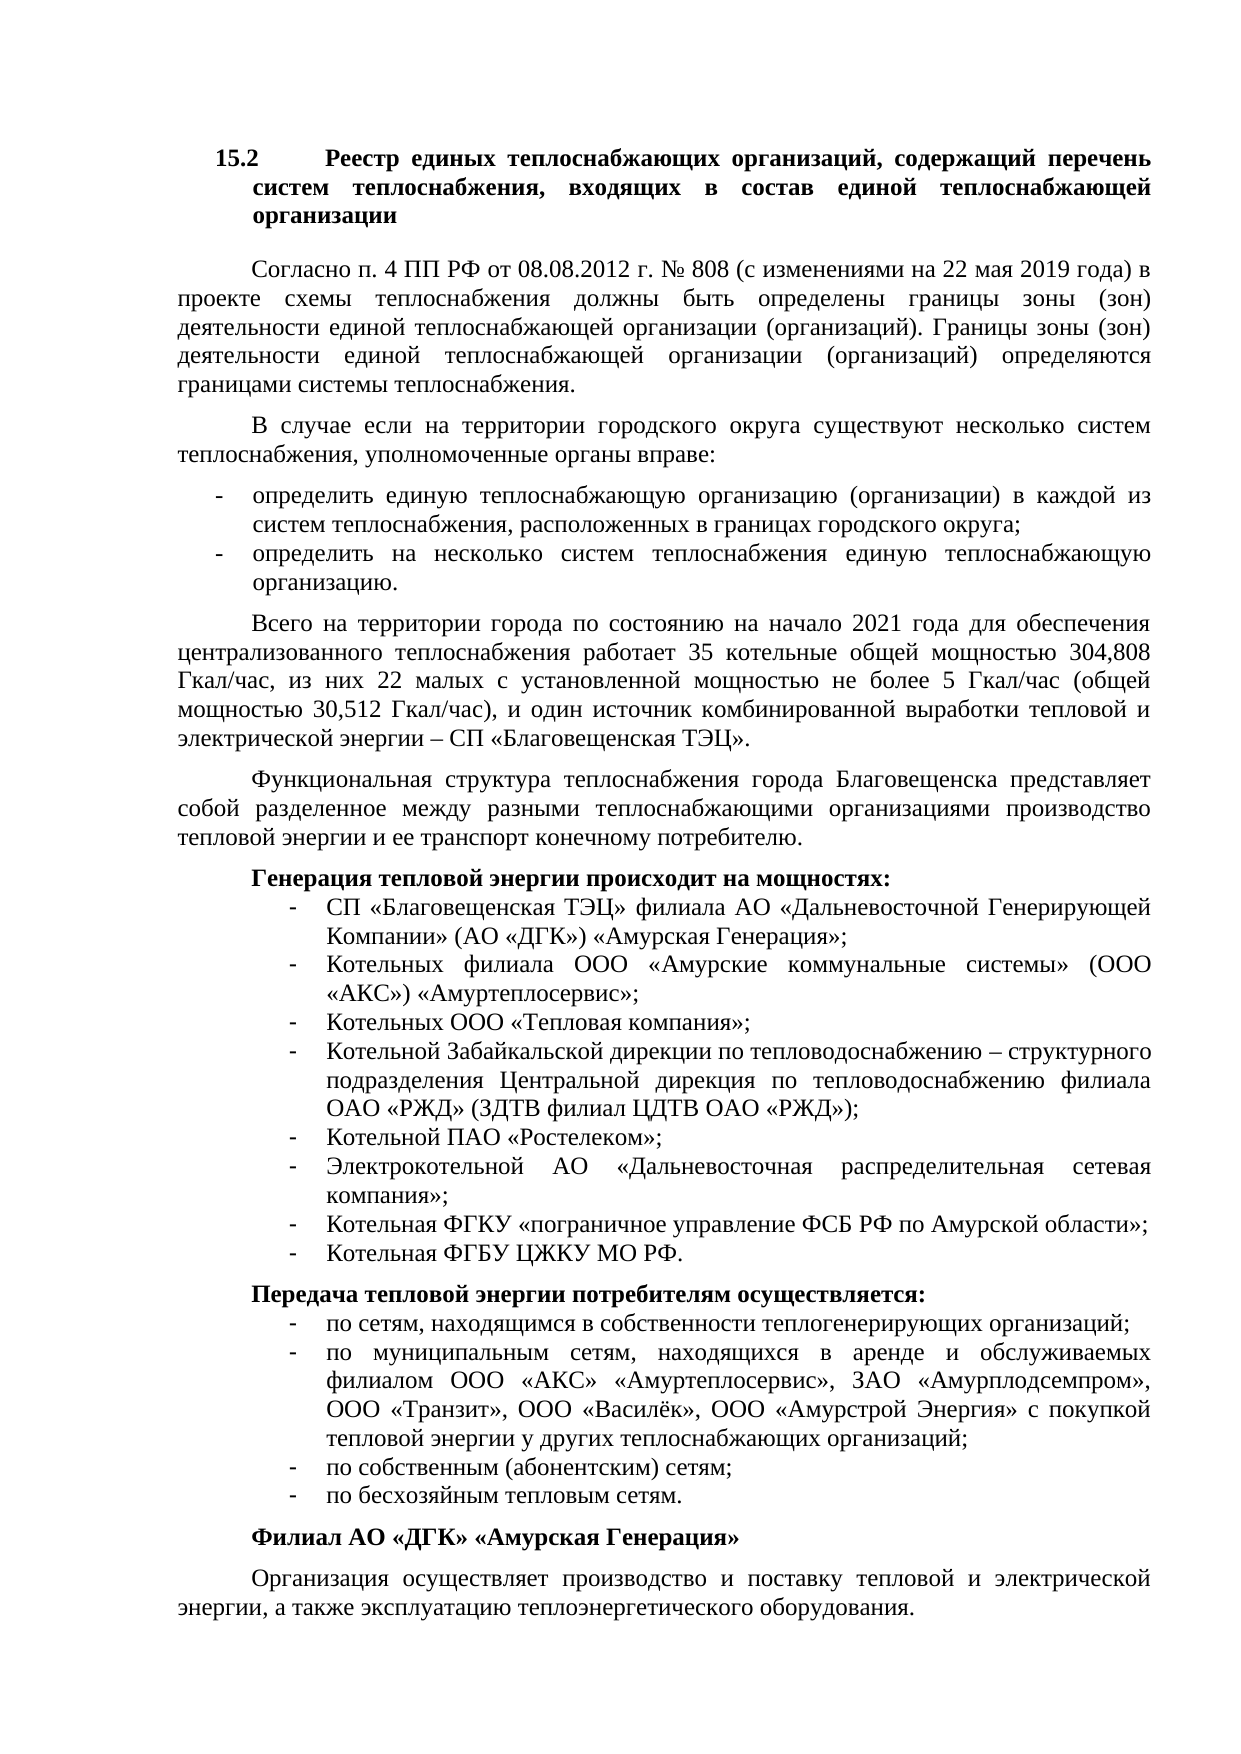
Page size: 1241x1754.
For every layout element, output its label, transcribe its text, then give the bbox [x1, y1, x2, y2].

list Котельная ФГКУ «пограничное управление ФСБ РФ по Амурской области»; [288, 1209, 1152, 1238]
list по бесхозяйным тепловым сетям. [288, 1481, 1152, 1509]
text Всего на территории города по состоянию на начало 2021 года для обеспечения централизованного теплоснабжения работает 35 котельные общей мощностью 304,808 Гкал/час, из них 22 малых с установленной мощностью не более 5 Гкал/час (общей мощностью 30,512 Гкал/час), и один источник комбинированной выработки тепловой и электрической энергии – СП «Благовещенская ТЭЦ». [177, 608, 1152, 752]
text Функциональная структура теплоснабжения города Благовещенска представляет собой разделенное между разными теплоснабжающими организациями производство тепловой энергии и ее транспорт конечному потребителю. [177, 764, 1152, 851]
subtitle Реестр единых теплоснабжающих организаций, содержащий перечень систем теплоснабжения, входящих в состав единой теплоснабжающей организации [215, 143, 1152, 229]
list Котельной ПАО «Ростелеком»; [288, 1122, 1152, 1151]
text Филиал АО «ДГК» «Амурская Генерация» [177, 1522, 1152, 1551]
text Передача тепловой энергии потребителям осуществляется: [177, 1279, 1152, 1308]
list определить на несколько систем теплоснабжения единую теплоснабжающую организацию. [215, 538, 1152, 596]
list определить единую теплоснабжающую организацию (организации) в каждой из систем теплоснабжения, расположенных в границах городского округа; [215, 481, 1152, 538]
list СП «Благовещенская ТЭЦ» филиала АО «Дальневосточной Генерирующей Компании» (АО «ДГК») «Амурская Генерация»; [288, 892, 1152, 949]
list Котельная ФГБУ ЦЖКУ МО РФ. [288, 1238, 1152, 1266]
list Электрокотельной АО «Дальневосточная распределительная сетевая компания»; [288, 1151, 1152, 1209]
list по собственным (абонентским) сетям; [288, 1452, 1152, 1481]
list по сетям, находящимся в собственности теплогенерирующих организаций; [288, 1308, 1152, 1337]
text Генерация тепловой энергии происходит на мощностях: [177, 863, 1152, 892]
text Согласно п. 4 ПП РФ от 08.08.2012 г. № 808 (с изменениями на 22 мая 2019 года) в проекте схемы теплоснабжения должны быть определены границы зоны (зон) деятельности единой теплоснабжающей организации (организаций). Границы зоны (зон) деятельности единой теплоснабжающей организации (организаций) определяются границами системы теплоснабжения. [177, 254, 1152, 398]
list Котельных ООО «Тепловая компания»; [288, 1007, 1152, 1036]
text В случае если на территории городского округа существуют несколько систем теплоснабжения, уполномоченные органы вправе: [177, 411, 1152, 468]
list Котельной Забайкальской дирекции по тепловодоснабжению – структурного подразделения Центральной дирекция по тепловодоснабжению филиала ОАО «РЖД» (ЗДТВ филиал ЦДТВ ОАО «РЖД»); [288, 1036, 1152, 1122]
text Организация осуществляет производство и поставку тепловой и электрической энергии, а также эксплуатацию теплоэнергетического оборудования. [177, 1563, 1152, 1621]
list по муниципальным сетям, находящихся в аренде и обслуживаемых филиалом ООО «АКС» «Амуртеплосервис», ЗАО «Амурплодсемпром», ООО «Транзит», ООО «Василёк», ООО «Амурстрой Энергия» с покупкой тепловой энергии у других теплоснабжающих организаций; [288, 1337, 1152, 1452]
list Котельных филиала ООО «Амурские коммунальные системы» (ООО «АКС») «Амуртеплосервис»; [288, 949, 1152, 1007]
